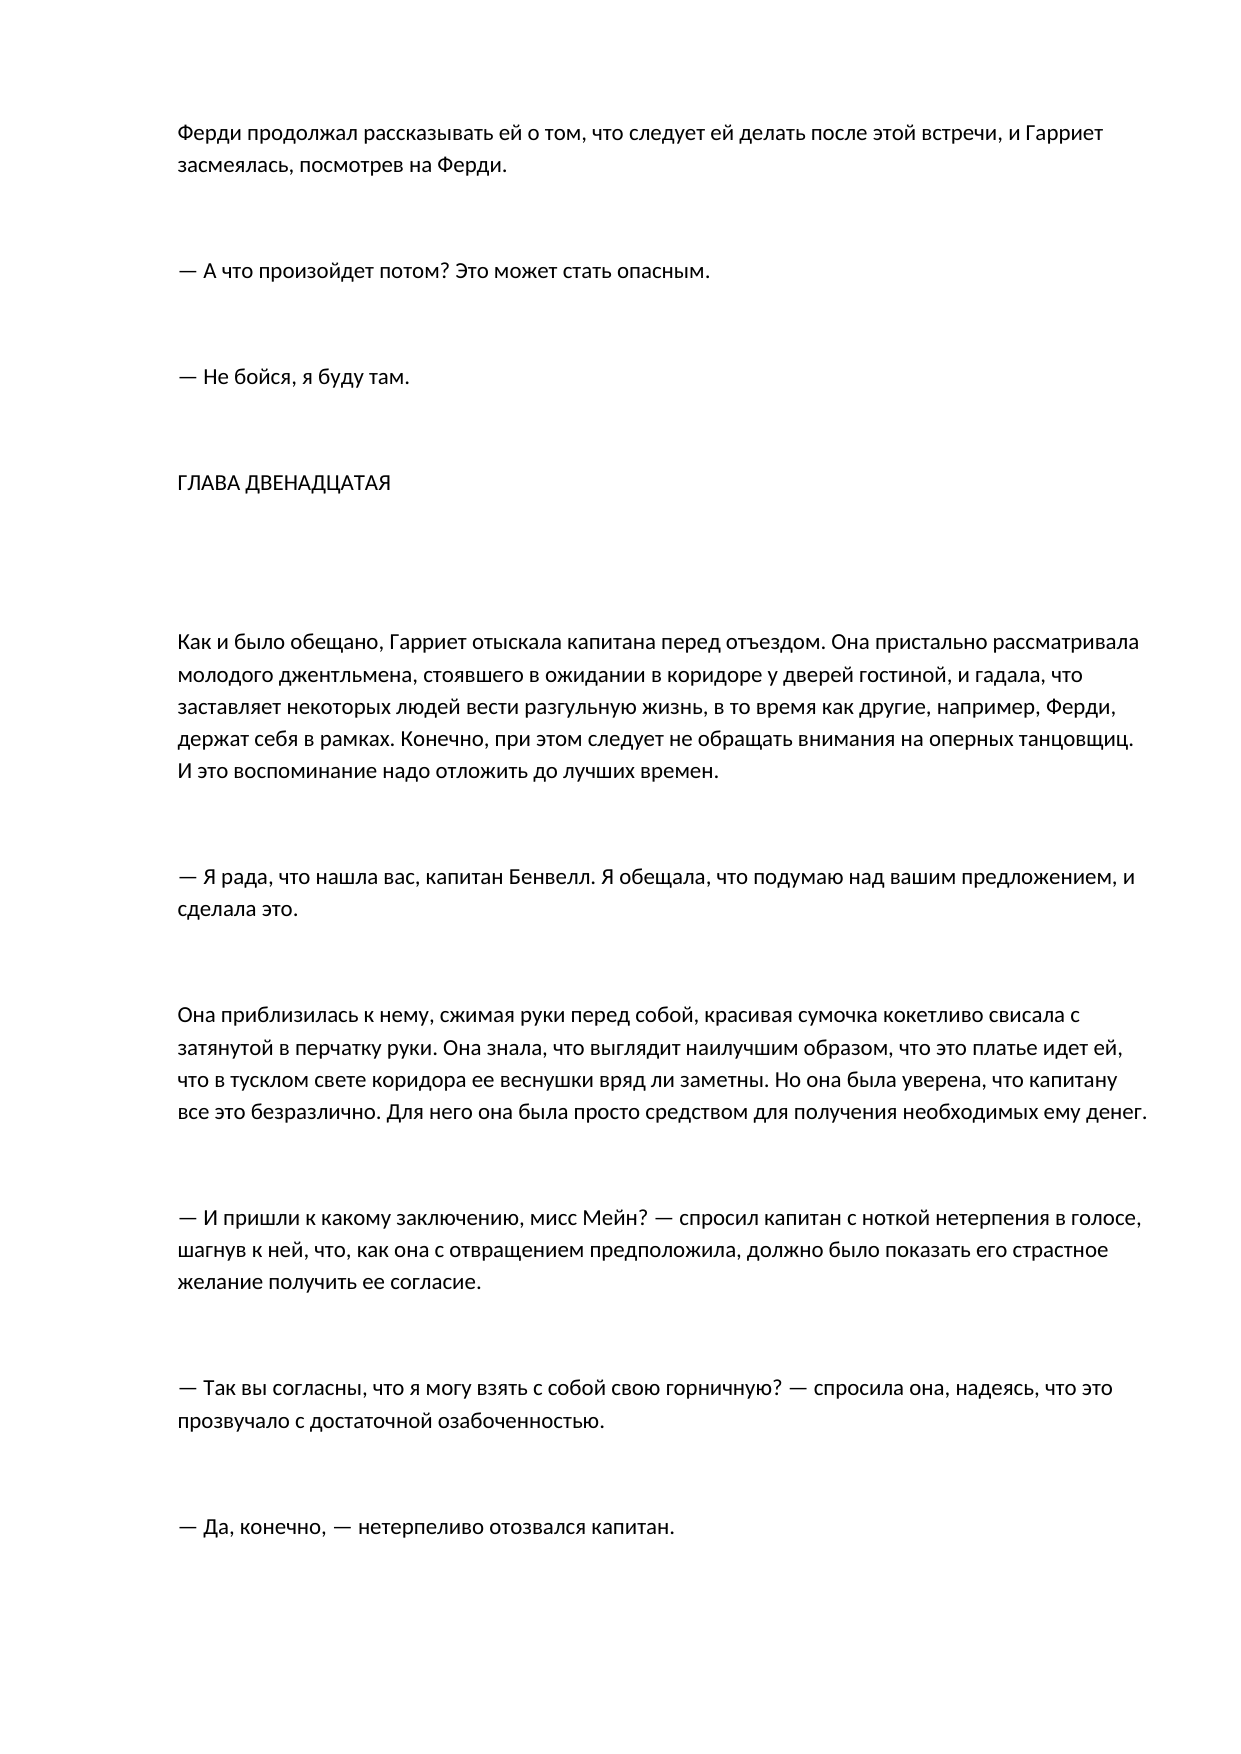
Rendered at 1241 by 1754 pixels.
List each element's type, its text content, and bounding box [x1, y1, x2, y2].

text — Не бойся, я буду там. [177, 362, 1152, 390]
text Ферди продолжал рассказывать ей о том, что следует ей делать после этой встречи, и Гарриет засмеялась, посмотрев на Ферди. [177, 118, 1152, 178]
text Она приблизилась к нему, сжимая руки перед собой, красивая сумочка кокетливо свисала с затянутой в перчатку руки. Она знала, что выглядит наилучшим образом, что это платье идет ей, что в тусклом свете коридора ее веснушки вряд ли заметны. Но она была уверена, что капитану все это безразлично. Для него она была просто средством для получения необходимых ему денег. [177, 1001, 1152, 1125]
text — А что произойдет потом? Это может стать опасным. [177, 256, 1152, 284]
text — Я рада, что нашла вас, капитан Бенвелл. Я обещала, что подумаю над вашим предложением, и сделала это. [177, 862, 1152, 922]
text Как и было обещано, Гарриет отыскала капитана перед отъездом. Она пристально рассматривала молодого джентльмена, стоявшего в ожидании в коридоре у дверей гостиной, и гадала, что заставляет некоторых людей вести разгульную жизнь, в то время как другие, например, Ферди, держат себя в рамках. Конечно, при этом следует не обращать внимания на оперных танцовщиц. И это воспоминание надо отложить до лучших времен. [177, 627, 1152, 784]
text — Да, конечно, — нетерпеливо отозвался капитан. [177, 1512, 1152, 1540]
text ГЛАВА ДВЕНАДЦАТАЯ [177, 468, 1152, 496]
text — И пришли к какому заключению, мисс Мейн? — спросил капитан с ноткой нетерпения в голосе, шагнув к ней, что, как она с отвращением предположила, должно было показать его страстное желание получить ее согласие. [177, 1203, 1152, 1296]
text — Так вы согласны, что я могу взять с собой свою горничную? — спросила она, надеясь, что это прозвучало с достаточной озабоченностью. [177, 1373, 1152, 1434]
